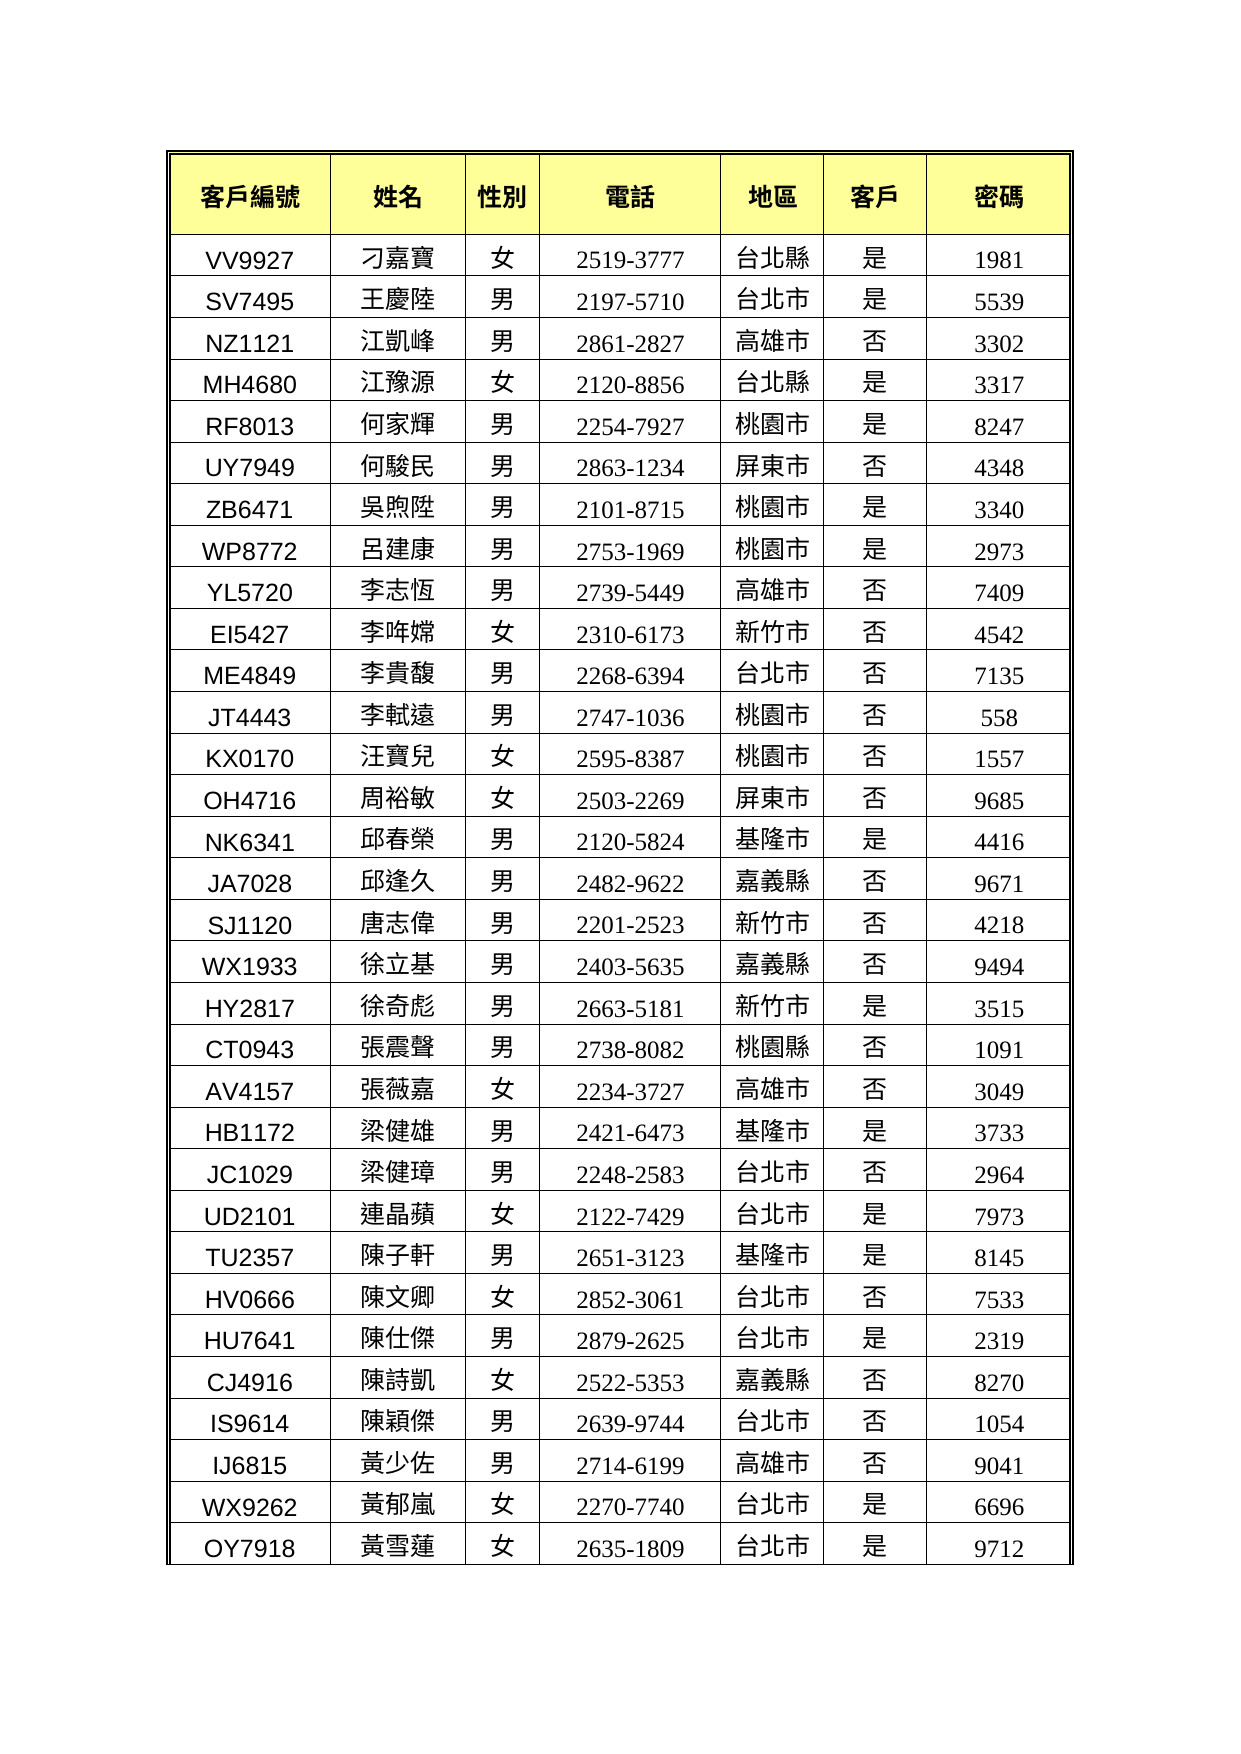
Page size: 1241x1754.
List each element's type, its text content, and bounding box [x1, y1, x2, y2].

table_cell 桃園市 [721, 401, 823, 442]
table_cell 桃園縣 [721, 1025, 823, 1065]
table_cell RF8013 [171, 401, 330, 442]
table_cell 嘉義縣 [721, 941, 823, 982]
table_cell MH4680 [171, 360, 330, 400]
table_cell 女 [466, 1274, 539, 1314]
table_cell 基隆市 [721, 817, 823, 857]
table_cell 2270-7740 [540, 1482, 720, 1522]
table_cell HB1172 [171, 1108, 330, 1148]
table_cell 是 [824, 401, 926, 442]
table_cell 台北市 [721, 1315, 823, 1356]
table_cell 否 [824, 609, 926, 649]
table_cell 李志恆 [331, 567, 465, 608]
table_cell 高雄市 [721, 1440, 823, 1481]
table_cell 2663-5181 [540, 983, 720, 1023]
table_cell 2403-5635 [540, 941, 720, 982]
table_cell 新竹市 [721, 983, 823, 1023]
table_cell 否 [824, 567, 926, 608]
table_cell 周裕敏 [331, 775, 465, 816]
table_cell 張薇嘉 [331, 1066, 465, 1107]
table_cell 4416 [927, 817, 1069, 857]
table_cell AV4157 [171, 1066, 330, 1107]
table_cell 是 [824, 1482, 926, 1522]
table_cell 2753-1969 [540, 526, 720, 566]
table_cell 2879-2625 [540, 1315, 720, 1356]
table_cell 2973 [927, 526, 1069, 566]
table_cell 男 [466, 900, 539, 940]
table_cell 唐志偉 [331, 900, 465, 940]
table_cell 1981 [927, 235, 1069, 275]
table_cell 黃少佐 [331, 1440, 465, 1481]
table_cell 女 [466, 1523, 539, 1564]
table_cell 3515 [927, 983, 1069, 1023]
table_cell 李軾遠 [331, 692, 465, 732]
table_cell 2651-3123 [540, 1232, 720, 1273]
table_cell 台北市 [721, 1523, 823, 1564]
table_cell 否 [824, 318, 926, 358]
table_cell 2421-6473 [540, 1108, 720, 1148]
table_cell 陳穎傑 [331, 1399, 465, 1439]
table_cell JA7028 [171, 858, 330, 899]
table_cell 2714-6199 [540, 1440, 720, 1481]
table_cell UY7949 [171, 443, 330, 483]
table_cell 否 [824, 775, 926, 816]
table_cell 5539 [927, 276, 1069, 317]
table_cell 否 [824, 1399, 926, 1439]
table_cell 徐立基 [331, 941, 465, 982]
table_cell 2738-8082 [540, 1025, 720, 1065]
table_cell 1054 [927, 1399, 1069, 1439]
table_cell 徐奇彪 [331, 983, 465, 1023]
table_cell 女 [466, 734, 539, 774]
table_cell 台北市 [721, 650, 823, 691]
table_cell 否 [824, 1066, 926, 1107]
table_cell 男 [466, 1315, 539, 1356]
table_cell VV9927 [171, 235, 330, 275]
table_cell UD2101 [171, 1191, 330, 1231]
table_cell 男 [466, 858, 539, 899]
table_cell EI5427 [171, 609, 330, 649]
table_cell 否 [824, 900, 926, 940]
table_cell WX1933 [171, 941, 330, 982]
table_cell 刁嘉寶 [331, 235, 465, 275]
table_cell 台北市 [721, 1399, 823, 1439]
table_header 姓名 [331, 155, 465, 234]
table_cell 否 [824, 941, 926, 982]
table_cell 女 [466, 235, 539, 275]
table_cell 邱春榮 [331, 817, 465, 857]
table_cell 2863-1234 [540, 443, 720, 483]
table_cell 2310-6173 [540, 609, 720, 649]
table_cell 3340 [927, 484, 1069, 525]
table_cell 男 [466, 983, 539, 1023]
table_cell HV0666 [171, 1274, 330, 1314]
table_cell 陳子軒 [331, 1232, 465, 1273]
table_cell 2120-8856 [540, 360, 720, 400]
table_cell 否 [824, 1274, 926, 1314]
table_cell 2503-2269 [540, 775, 720, 816]
table_cell 否 [824, 692, 926, 732]
table_cell YL5720 [171, 567, 330, 608]
table_cell 是 [824, 1315, 926, 1356]
table_cell 7135 [927, 650, 1069, 691]
table_cell 2201-2523 [540, 900, 720, 940]
table_cell JT4443 [171, 692, 330, 732]
table_cell 否 [824, 1357, 926, 1397]
table_cell 4348 [927, 443, 1069, 483]
table_cell 女 [466, 360, 539, 400]
table_header 客戶 [824, 155, 926, 234]
table_cell 2747-1036 [540, 692, 720, 732]
table_cell 高雄市 [721, 567, 823, 608]
table_cell 台北市 [721, 1191, 823, 1231]
table_cell 2519-3777 [540, 235, 720, 275]
table_cell 是 [824, 484, 926, 525]
table_cell 男 [466, 1399, 539, 1439]
table_cell 否 [824, 1025, 926, 1065]
table_cell 女 [466, 609, 539, 649]
table_cell 台北市 [721, 1482, 823, 1522]
table_cell 8145 [927, 1232, 1069, 1273]
table_cell 是 [824, 360, 926, 400]
table_cell 男 [466, 1025, 539, 1065]
table_cell 3049 [927, 1066, 1069, 1107]
table_cell 男 [466, 1108, 539, 1148]
table_cell 2635-1809 [540, 1523, 720, 1564]
table_cell 新竹市 [721, 900, 823, 940]
table_cell 陳文卿 [331, 1274, 465, 1314]
table_cell 是 [824, 235, 926, 275]
table_cell 男 [466, 401, 539, 442]
table_cell 吳煦陞 [331, 484, 465, 525]
table_cell 是 [824, 526, 926, 566]
table_cell 2268-6394 [540, 650, 720, 691]
table_cell 男 [466, 650, 539, 691]
table_cell 男 [466, 1440, 539, 1481]
table_cell 2234-3727 [540, 1066, 720, 1107]
table_cell 2739-5449 [540, 567, 720, 608]
table_cell 否 [824, 1149, 926, 1190]
table_cell 張震聲 [331, 1025, 465, 1065]
table_cell 呂建康 [331, 526, 465, 566]
table_cell 陳仕傑 [331, 1315, 465, 1356]
table_cell CT0943 [171, 1025, 330, 1065]
table_cell 9712 [927, 1523, 1069, 1564]
table_cell 2248-2583 [540, 1149, 720, 1190]
table_cell 女 [466, 775, 539, 816]
table_cell 高雄市 [721, 318, 823, 358]
table_cell ZB6471 [171, 484, 330, 525]
table_cell 7973 [927, 1191, 1069, 1231]
table_cell 4218 [927, 900, 1069, 940]
table_cell 黃郁嵐 [331, 1482, 465, 1522]
table_cell 6696 [927, 1482, 1069, 1522]
table_cell 9685 [927, 775, 1069, 816]
table_cell 女 [466, 1357, 539, 1397]
table_cell IJ6815 [171, 1440, 330, 1481]
table_cell 台北縣 [721, 235, 823, 275]
table_cell 李貴馥 [331, 650, 465, 691]
table_cell 4542 [927, 609, 1069, 649]
table_cell 台北縣 [721, 360, 823, 400]
table_cell 2254-7927 [540, 401, 720, 442]
table_cell 否 [824, 443, 926, 483]
table_cell 9494 [927, 941, 1069, 982]
table_cell WP8772 [171, 526, 330, 566]
table_cell 2964 [927, 1149, 1069, 1190]
table_cell 9671 [927, 858, 1069, 899]
table_cell 梁健雄 [331, 1108, 465, 1148]
table_cell 汪寶兒 [331, 734, 465, 774]
table_cell 是 [824, 276, 926, 317]
table_cell 是 [824, 1232, 926, 1273]
table_cell SV7495 [171, 276, 330, 317]
table_cell 是 [824, 817, 926, 857]
table_cell 2482-9622 [540, 858, 720, 899]
table_cell 是 [824, 1523, 926, 1564]
table_cell 男 [466, 526, 539, 566]
table_cell 嘉義縣 [721, 1357, 823, 1397]
table_cell 8247 [927, 401, 1069, 442]
table_cell 是 [824, 1191, 926, 1231]
table_cell 嘉義縣 [721, 858, 823, 899]
table_cell 桃園市 [721, 734, 823, 774]
table_cell 江凱峰 [331, 318, 465, 358]
table_cell 男 [466, 941, 539, 982]
table_cell 2852-3061 [540, 1274, 720, 1314]
table_header 客戶編號 [171, 155, 330, 234]
table_cell 連晶蘋 [331, 1191, 465, 1231]
table_cell 2120-5824 [540, 817, 720, 857]
table_cell 7409 [927, 567, 1069, 608]
table_cell 桃園市 [721, 526, 823, 566]
table_cell OY7918 [171, 1523, 330, 1564]
table_cell OH4716 [171, 775, 330, 816]
table_cell 台北市 [721, 1274, 823, 1314]
table_cell 江豫源 [331, 360, 465, 400]
table_cell 否 [824, 1440, 926, 1481]
table_cell SJ1120 [171, 900, 330, 940]
table_cell 3317 [927, 360, 1069, 400]
table_cell 男 [466, 1232, 539, 1273]
table_cell 1091 [927, 1025, 1069, 1065]
table_cell 女 [466, 1482, 539, 1522]
table_cell 2319 [927, 1315, 1069, 1356]
table_cell 男 [466, 567, 539, 608]
table_cell 2595-8387 [540, 734, 720, 774]
table_cell 2861-2827 [540, 318, 720, 358]
table_cell 是 [824, 1108, 926, 1148]
table_cell 8270 [927, 1357, 1069, 1397]
table_cell 7533 [927, 1274, 1069, 1314]
table_cell 3733 [927, 1108, 1069, 1148]
table_cell 男 [466, 1149, 539, 1190]
table_cell 男 [466, 443, 539, 483]
table_cell HY2817 [171, 983, 330, 1023]
table_cell 558 [927, 692, 1069, 732]
table_header 地區 [721, 155, 823, 234]
table_cell CJ4916 [171, 1357, 330, 1397]
table_cell NK6341 [171, 817, 330, 857]
table_cell 女 [466, 1066, 539, 1107]
table_cell HU7641 [171, 1315, 330, 1356]
table_cell TU2357 [171, 1232, 330, 1273]
table_cell 否 [824, 734, 926, 774]
table_cell 台北市 [721, 276, 823, 317]
table_cell 何家輝 [331, 401, 465, 442]
table_cell 屏東市 [721, 775, 823, 816]
table_cell 2122-7429 [540, 1191, 720, 1231]
table_cell 桃園市 [721, 692, 823, 732]
table_cell 是 [824, 983, 926, 1023]
table_cell 邱逢久 [331, 858, 465, 899]
table_cell 2639-9744 [540, 1399, 720, 1439]
table_cell 基隆市 [721, 1232, 823, 1273]
table_cell 2197-5710 [540, 276, 720, 317]
table_cell 男 [466, 692, 539, 732]
table_cell 否 [824, 650, 926, 691]
table_cell 否 [824, 858, 926, 899]
table_cell 梁健璋 [331, 1149, 465, 1190]
table_cell 新竹市 [721, 609, 823, 649]
table_cell NZ1121 [171, 318, 330, 358]
table_cell 3302 [927, 318, 1069, 358]
table_cell 桃園市 [721, 484, 823, 525]
table_cell 男 [466, 276, 539, 317]
table_cell 屏東市 [721, 443, 823, 483]
table_header 性別 [466, 155, 539, 234]
table_header 密碼 [927, 155, 1069, 234]
table_cell JC1029 [171, 1149, 330, 1190]
table_cell 基隆市 [721, 1108, 823, 1148]
table_cell 李哖嫦 [331, 609, 465, 649]
table_cell 陳詩凱 [331, 1357, 465, 1397]
table_cell 台北市 [721, 1149, 823, 1190]
table_cell 1557 [927, 734, 1069, 774]
table_cell ME4849 [171, 650, 330, 691]
table_cell 高雄市 [721, 1066, 823, 1107]
table_cell 2101-8715 [540, 484, 720, 525]
table_cell 男 [466, 318, 539, 358]
table_header 電話 [540, 155, 720, 234]
table_cell 黃雪蓮 [331, 1523, 465, 1564]
table_cell 男 [466, 817, 539, 857]
table_cell KX0170 [171, 734, 330, 774]
table_cell 王慶陸 [331, 276, 465, 317]
table_cell IS9614 [171, 1399, 330, 1439]
table_cell 女 [466, 1191, 539, 1231]
table_cell 男 [466, 484, 539, 525]
table_cell 何駿民 [331, 443, 465, 483]
table_cell 9041 [927, 1440, 1069, 1481]
table_cell WX9262 [171, 1482, 330, 1522]
table_cell 2522-5353 [540, 1357, 720, 1397]
